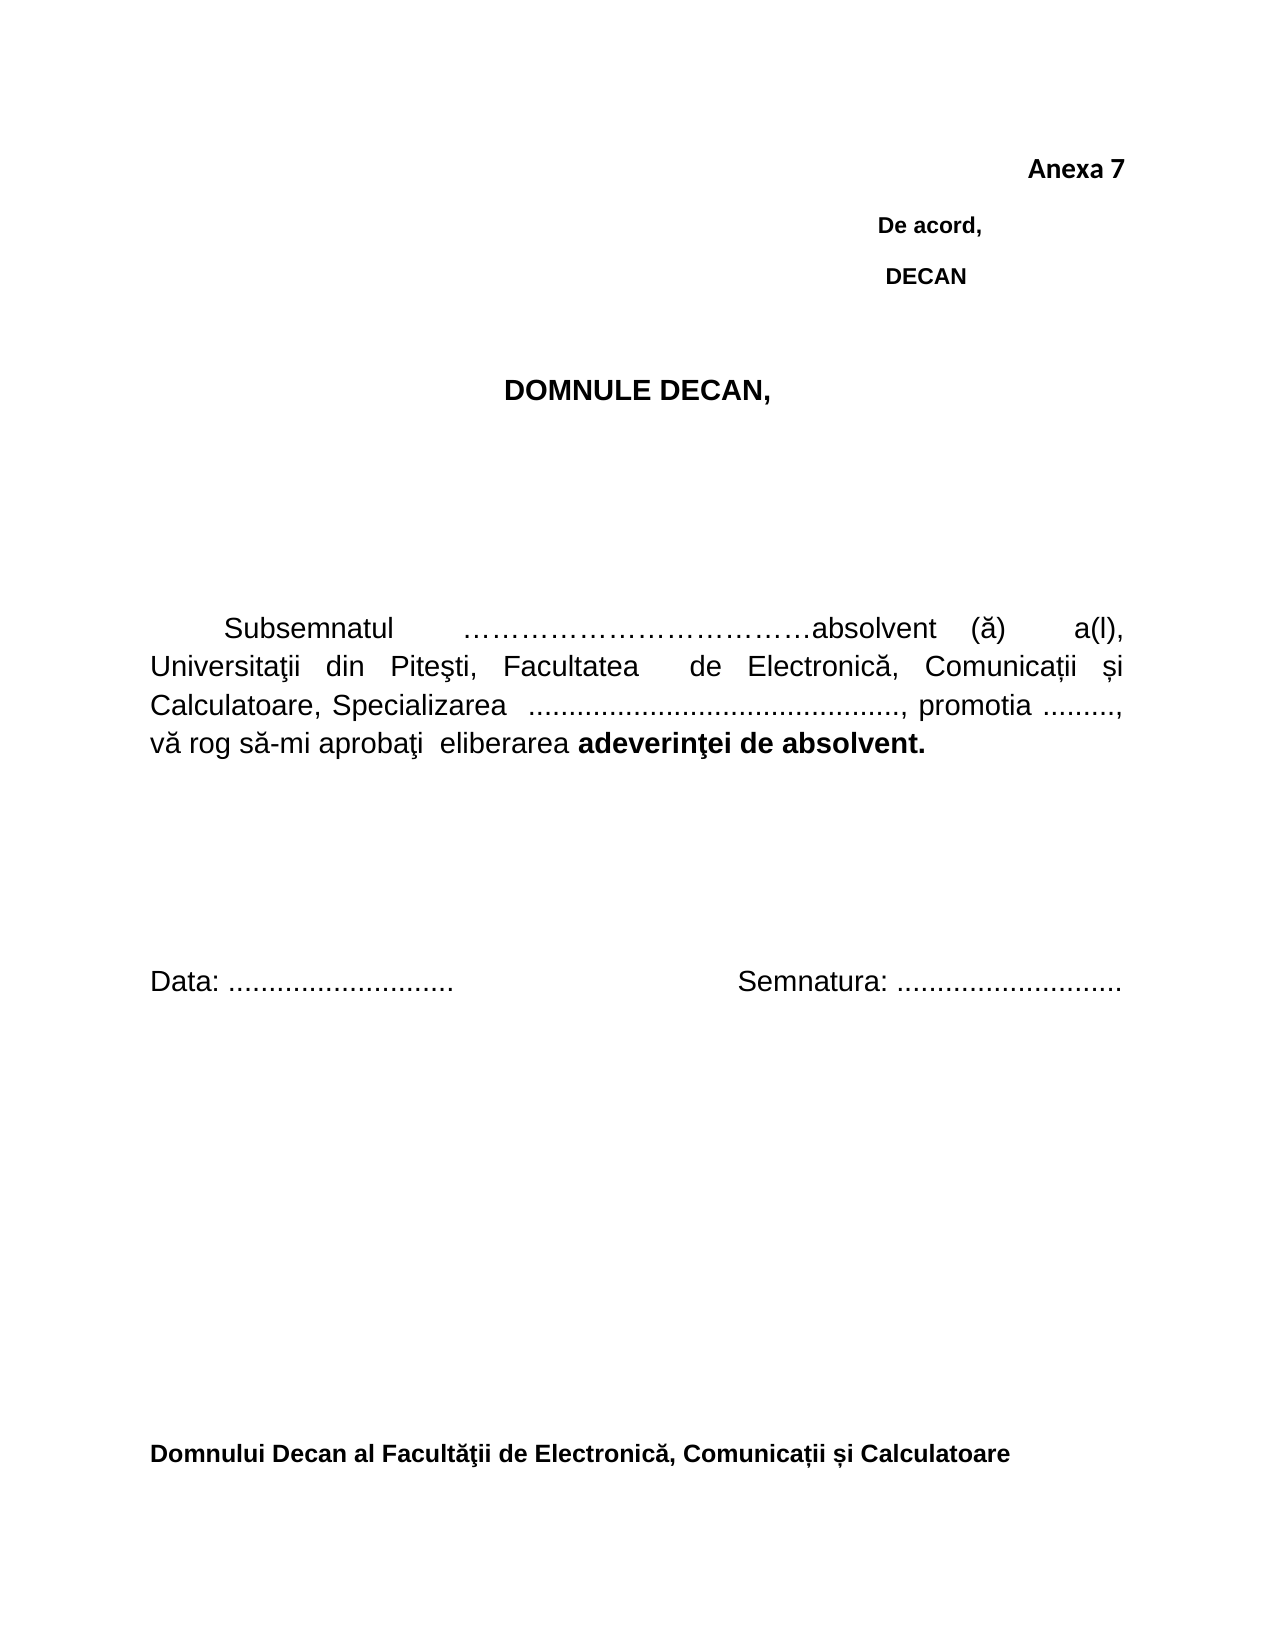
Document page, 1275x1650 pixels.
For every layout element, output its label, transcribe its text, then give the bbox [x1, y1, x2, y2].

text DOMNULE DECAN, [150, 373, 1125, 407]
text De acord, [150, 212, 1125, 238]
text Data: ............................ Semnatura: ............................ [150, 964, 1125, 997]
text Anexa 7 [150, 150, 1125, 186]
text Domnului Decan al Facultăţii de Electronică, Comunicații și Calculatoare [150, 1439, 1125, 1468]
text DECAN [653, 263, 1125, 289]
text Subsemnatul ………………………………absolvent (ă) a(l), Universitaţii din Piteşti, Facultatea de Electronică, Comunicații și Calculatoare, Specializarea .............................................., promotia ........., vă rog să-mi aprobaţi eliberarea adeverinţei de absolvent. [150, 611, 1125, 760]
